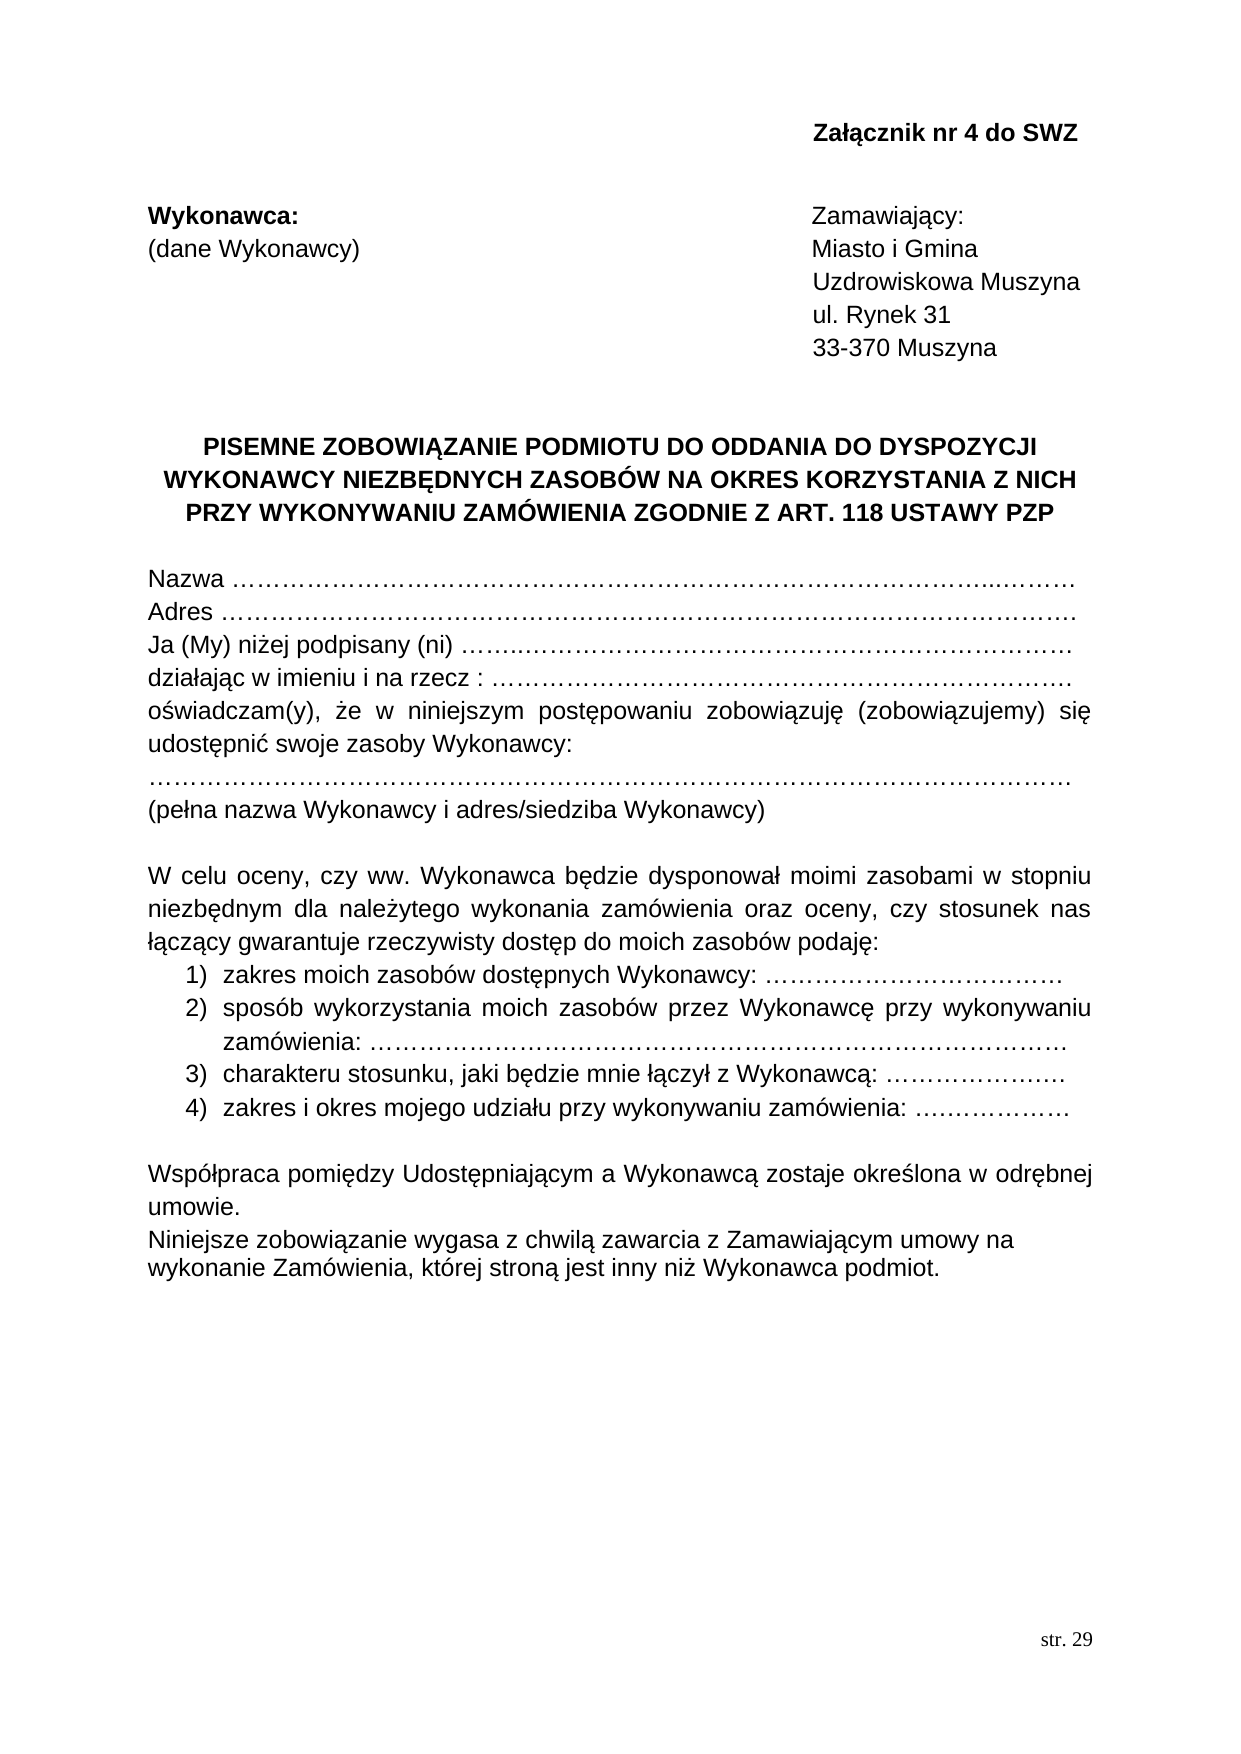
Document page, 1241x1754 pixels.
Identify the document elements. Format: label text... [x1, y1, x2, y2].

text 33-370 Muszyna [812, 333, 1093, 362]
text Nazwa ………………………………………………………………………………...……… [148, 564, 1093, 593]
text Ja (My) niżej podpisany (ni) ……..………………………………………………………… [148, 630, 1093, 659]
list zakres i okres mojego udziału przy wykonywaniu zamówienia: ….…………… [185, 1092, 1093, 1121]
text Adres …………………………………………………………………………………………. [148, 597, 1093, 626]
list zakres moich zasobów dostępnych Wykonawcy: ……………………………… [185, 960, 1093, 989]
text Uzdrowiskowa Muszyna [812, 267, 1093, 296]
text Załącznik nr 4 do SWZ [148, 118, 1078, 147]
text (dane Wykonawcy) Miasto i Gmina [148, 234, 1093, 263]
text W celu oceny, czy ww. Wykonawca będzie dysponował moimi zasobami w stopniu niezbędnym dla należytego wykonania zamówienia oraz oceny, czy stosunek nas łączący gwarantuje rzeczywisty dostęp do moich zasobów podaję: [148, 861, 1093, 956]
text Niniejsze zobowiązanie wygasa z chwilą zawarcia z Zamawiającym umowy na wykonanie Zamówienia, której stroną jest inny niż Wykonawca podmiot. [148, 1224, 1093, 1282]
text działając w imieniu i na rzecz : ……………………………………………………………. [148, 663, 1093, 692]
text (pełna nazwa Wykonawcy i adres/siedziba Wykonawcy) [148, 795, 1093, 824]
text ………………………………………………………………………………………………… [148, 762, 1093, 791]
text ul. Rynek 31 [812, 300, 1093, 329]
text PISEMNE ZOBOWIĄZANIE PODMIOTU DO ODDANIA DO DYSPOZYCJI WYKONAWCY NIEZBĘDNYCH ZASOBÓW NA OKRES KORZYSTANIA Z NICH PRZY WYKONYWANIU ZAMÓWIENIA ZGODNIE Z ART. 118 USTAWY PZP [148, 432, 1093, 527]
list charakteru stosunku, jaki będzie mnie łączył z Wykonawcą: ……………….… [185, 1059, 1093, 1088]
text Wykonawca: Zamawiający: [148, 201, 1093, 230]
list sposób wykorzystania moich zasobów przez Wykonawcę przy wykonywaniu zamówienia: ………………………………………………………………………… [185, 993, 1093, 1055]
text oświadczam(y), że w niniejszym postępowaniu zobowiązuję (zobowiązujemy) się udostępnić swoje zasoby Wykonawcy: [148, 696, 1093, 758]
text Współpraca pomiędzy Udostępniającym a Wykonawcą zostaje określona w odrębnej umowie. [148, 1158, 1093, 1220]
